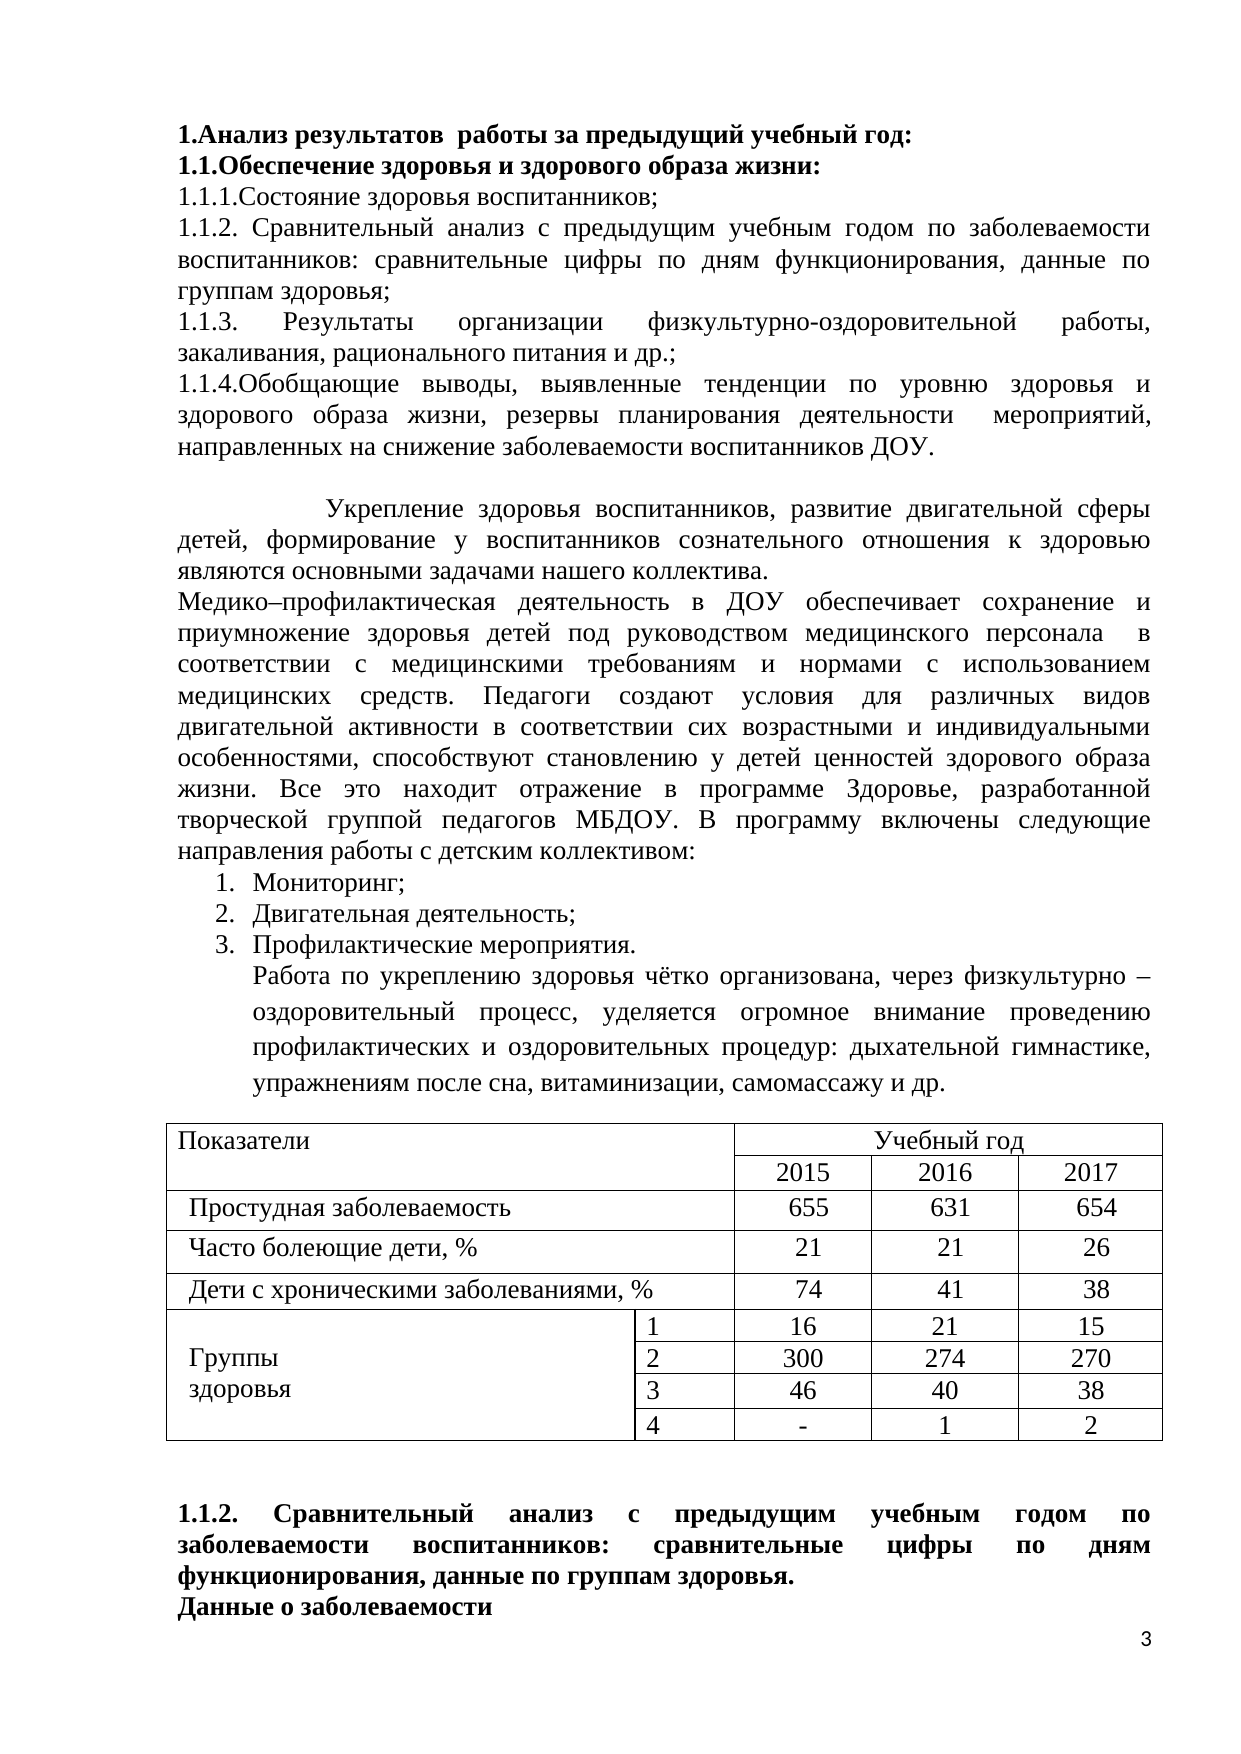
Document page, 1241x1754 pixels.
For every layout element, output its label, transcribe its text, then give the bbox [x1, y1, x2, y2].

table_cell - [735, 1409, 871, 1440]
table_header Показатели [167, 1124, 734, 1190]
text 1.1.2. Сравнительный анализ с предыдущим учебным годом по заболеваемости воспитанников: сравнительные цифры по дням функционирования, данные по группам здоровья; [177, 212, 1152, 305]
table_cell 46 [735, 1374, 871, 1408]
table_cell 15 [1019, 1310, 1162, 1341]
table_cell 41 [872, 1274, 1018, 1309]
table_cell 655 [735, 1191, 871, 1229]
text 1.1.2. Сравнительный анализ с предыдущим учебным годом по заболеваемости воспитанников: сравнительные цифры по дням функционирования, данные по группам здоровья. [177, 1497, 1152, 1591]
table_cell Часто болеющие дети, % [167, 1231, 734, 1272]
table_cell 2 [636, 1342, 734, 1373]
table_cell 38 [1019, 1374, 1162, 1408]
table_cell 2017 [1019, 1156, 1162, 1190]
text Укрепление здоровья воспитанников, развитие двигательной сферы детей, формирование у воспитанников сознательного отношения к здоровью являются основными задачами нашего коллектива. [177, 492, 1152, 585]
table_header Учебный год [735, 1124, 1162, 1155]
table_cell 270 [1019, 1342, 1162, 1373]
table_cell 2016 [872, 1156, 1018, 1190]
text 1.1.Обеспечение здоровья и здорового образа жизни: [177, 149, 1152, 180]
table_cell 2015 [735, 1156, 871, 1190]
table_cell 300 [735, 1342, 871, 1373]
table_cell 26 [1019, 1231, 1162, 1272]
text 1.1.1.Состояние здоровья воспитанников; [177, 180, 1152, 212]
table_cell 274 [872, 1342, 1018, 1373]
text 1.1.4.Обобщающие выводы, выявленные тенденции по уровню здоровья и здорового образа жизни, резервы планирования деятельности мероприятий, направленных на снижение заболеваемости воспитанников ДОУ. [177, 367, 1152, 461]
table_cell Простудная заболеваемость [167, 1191, 734, 1229]
text Медико–профилактическая деятельность в ДОУ обеспечивает сохранение и приумножение здоровья детей под руководством медицинского персонала в соответствии с медицинскими требованиям и нормами с использованием медицинских средств. Педагоги создают условия для различных видов двигательной активности в соответствии сих возрастными и индивидуальными особенностями, способствуют становлению у детей ценностей здорового образа жизни. Все это находит отражение в программе Здоровье, разработанной творческой группой педагогов МБДОУ. В программу включены следующие направления работы с детским коллективом: [177, 585, 1152, 866]
table_cell 631 [872, 1191, 1018, 1229]
table_cell Группы здоровья [167, 1310, 634, 1440]
table_cell Дети с хроническими заболеваниями, % [167, 1274, 734, 1309]
table_cell 2 [1019, 1409, 1162, 1440]
text 1.1.3. Результаты организации физкультурно-оздоровительной работы, закаливания, рационального питания и др.; [177, 305, 1152, 367]
table_cell 1 [872, 1409, 1018, 1440]
list Профилактические мероприятия. [215, 928, 1152, 959]
text 1.Анализ результатов работы за предыдущий учебный год: [177, 118, 1152, 149]
table_cell 40 [872, 1374, 1018, 1408]
list Мониторинг; [215, 866, 1152, 897]
table_cell 16 [735, 1310, 871, 1341]
table_cell 74 [735, 1274, 871, 1309]
text Работа по укреплению здоровья чётко организована, через физкультурно – оздоровительный процесс, уделяется огромное внимание проведению профилактических и оздоровительных процедур: дыхательной гимнастике, упражнениям после сна, витаминизации, самомассажу и др. [252, 959, 1152, 1097]
table_cell 654 [1019, 1191, 1162, 1229]
table_cell 21 [872, 1231, 1018, 1272]
table_cell 1 [636, 1310, 734, 1341]
text Данные о заболеваемости [177, 1591, 1152, 1622]
list Двигательная деятельность; [215, 897, 1152, 928]
table_cell 4 [636, 1409, 734, 1440]
table_cell 21 [872, 1310, 1018, 1341]
table_cell 3 [636, 1374, 734, 1408]
table_cell 21 [735, 1231, 871, 1272]
table_cell 38 [1019, 1274, 1162, 1309]
